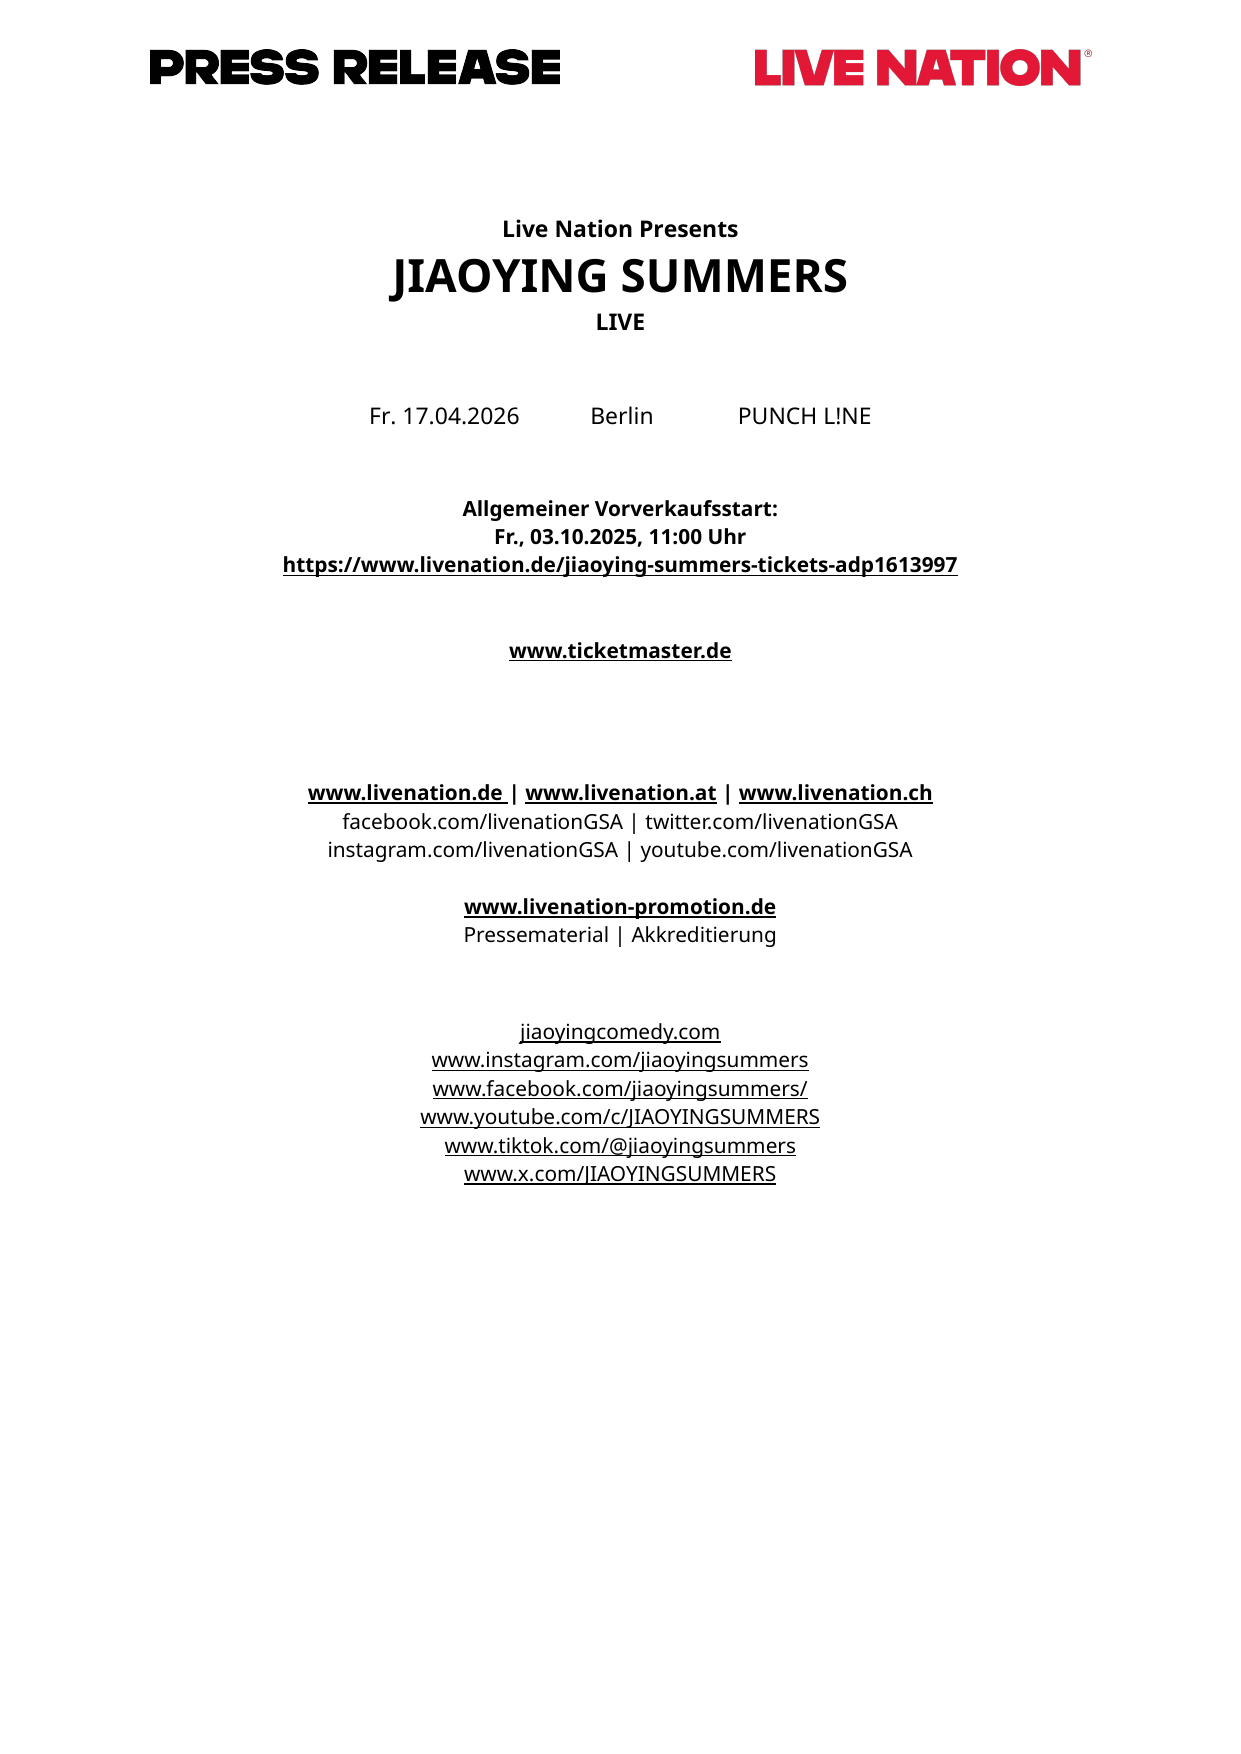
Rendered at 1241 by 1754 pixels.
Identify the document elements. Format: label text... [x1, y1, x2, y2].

text www.tiktok.com/@jiaoyingsummers [150, 1131, 1090, 1159]
text LIVE [150, 306, 1090, 337]
text Pressematerial | Akkreditierung [150, 921, 1090, 949]
text www.instagram.com/jiaoyingsummers [150, 1046, 1090, 1074]
picture [755, 49, 1092, 86]
text https://www.livenation.de/jiaoying-summers-tickets-adp1613997 [150, 551, 1090, 579]
text Live Nation Presents [150, 212, 1090, 244]
text www.ticketmaster.de [150, 636, 1090, 693]
text www.livenation-promotion.de [150, 892, 1090, 921]
text www.youtube.com/c/JIAOYINGSUMMERS [150, 1102, 1090, 1131]
text www.facebook.com/jiaoyingsummers/ [150, 1074, 1090, 1102]
subtitle Allgemeiner Vorverkaufsstart: [150, 494, 1090, 522]
text Fr., 03.10.2025, 11:00 Uhr [150, 522, 1090, 551]
text www.livenation.de | www.livenation.at | www.livenation.ch facebook.com/livenationGSA | twitter.com/livenationGSA [150, 778, 1090, 835]
text JIAOYING SUMMERS [150, 244, 1090, 306]
text jiaoyingcomedy.com [150, 1017, 1090, 1046]
picture [150, 49, 560, 85]
text instagram.com/livenationGSA | youtube.com/livenationGSA [150, 835, 1090, 864]
text www.x.com/JIAOYINGSUMMERS [150, 1159, 1090, 1188]
text Fr. 17.04.2026 Berlin PUNCH L!NE [150, 400, 1090, 431]
